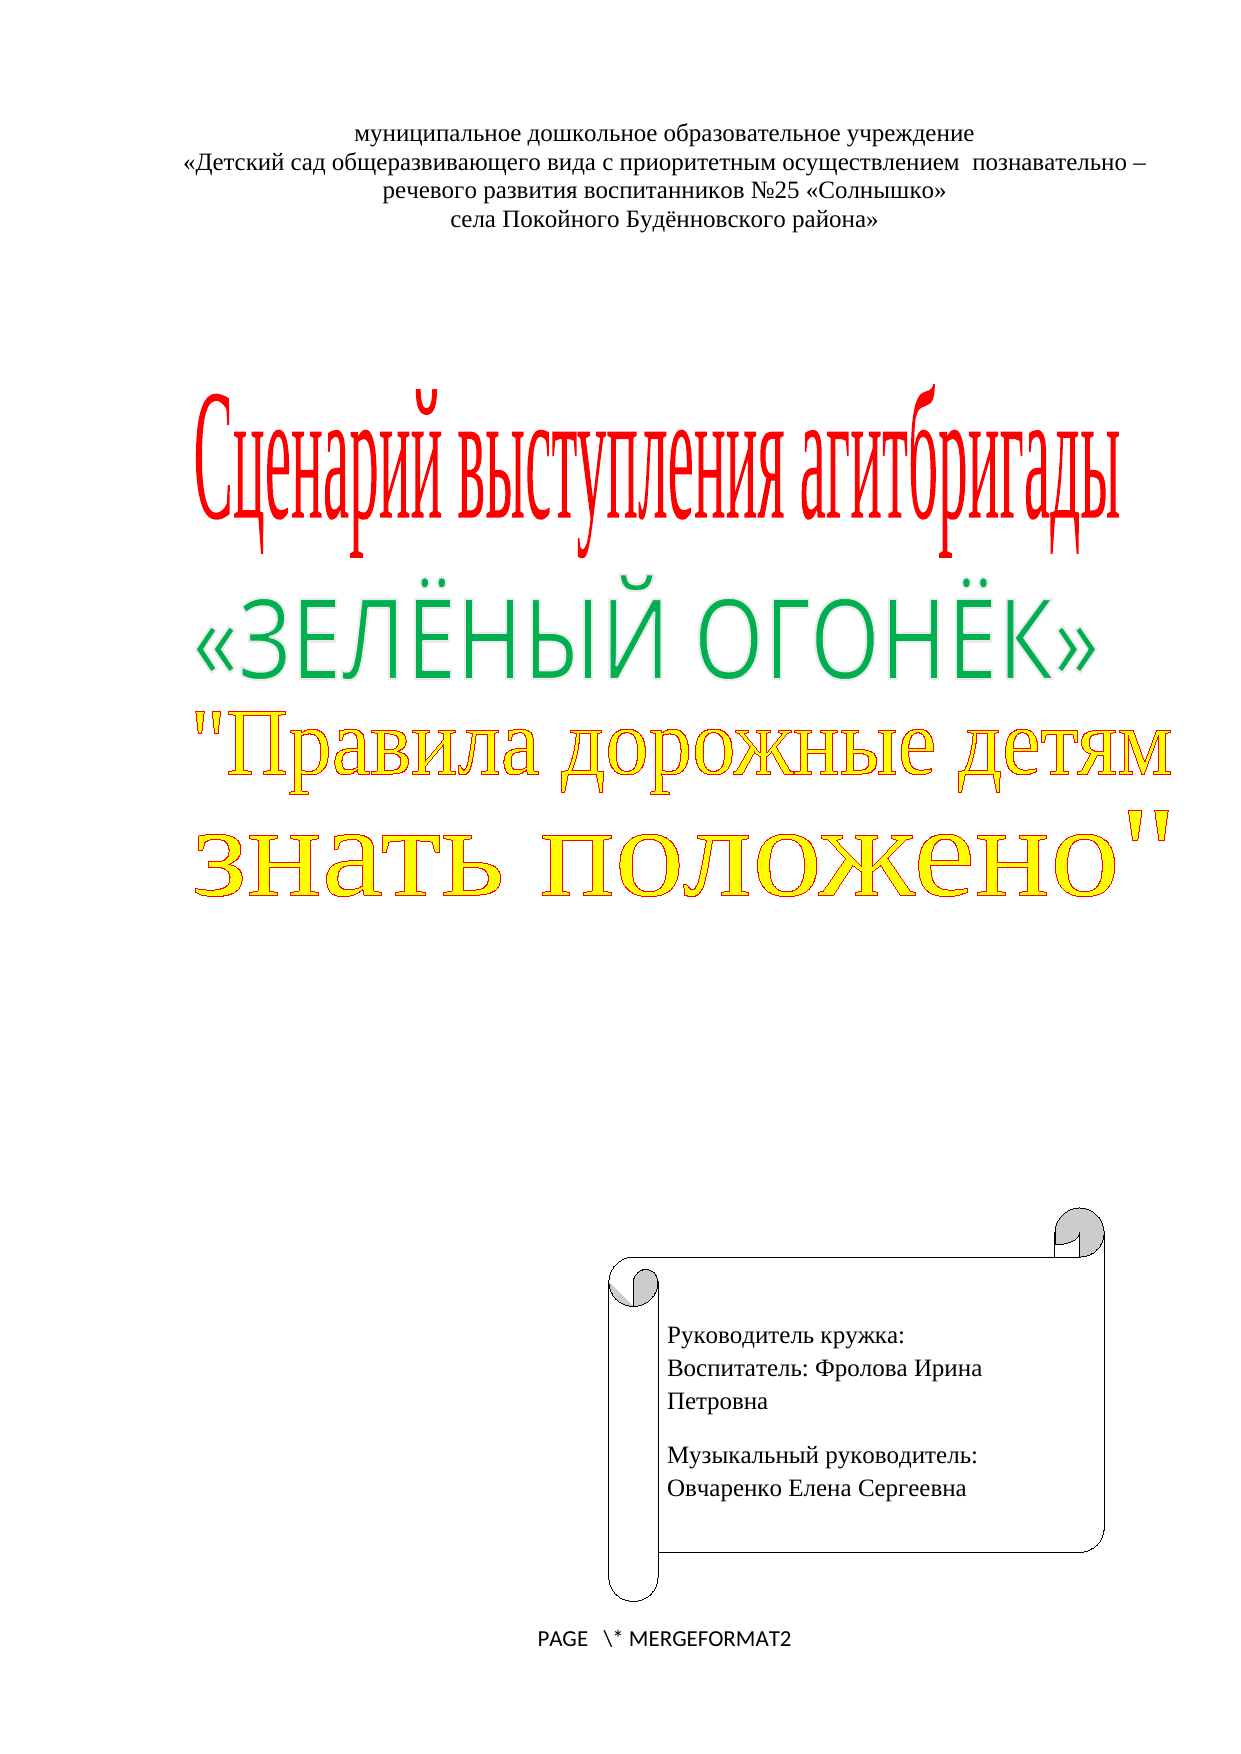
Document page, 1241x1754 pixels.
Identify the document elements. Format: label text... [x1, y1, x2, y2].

text муниципальное дошкольное образовательное учреждение [177, 118, 1152, 147]
text села Покойного Будённовского района» [177, 204, 1152, 233]
text «Детский сад общеразвивающего вида с приоритетным осуществлением познавательно – речевого развития воспитанников №25 «Солнышко» [177, 147, 1152, 204]
